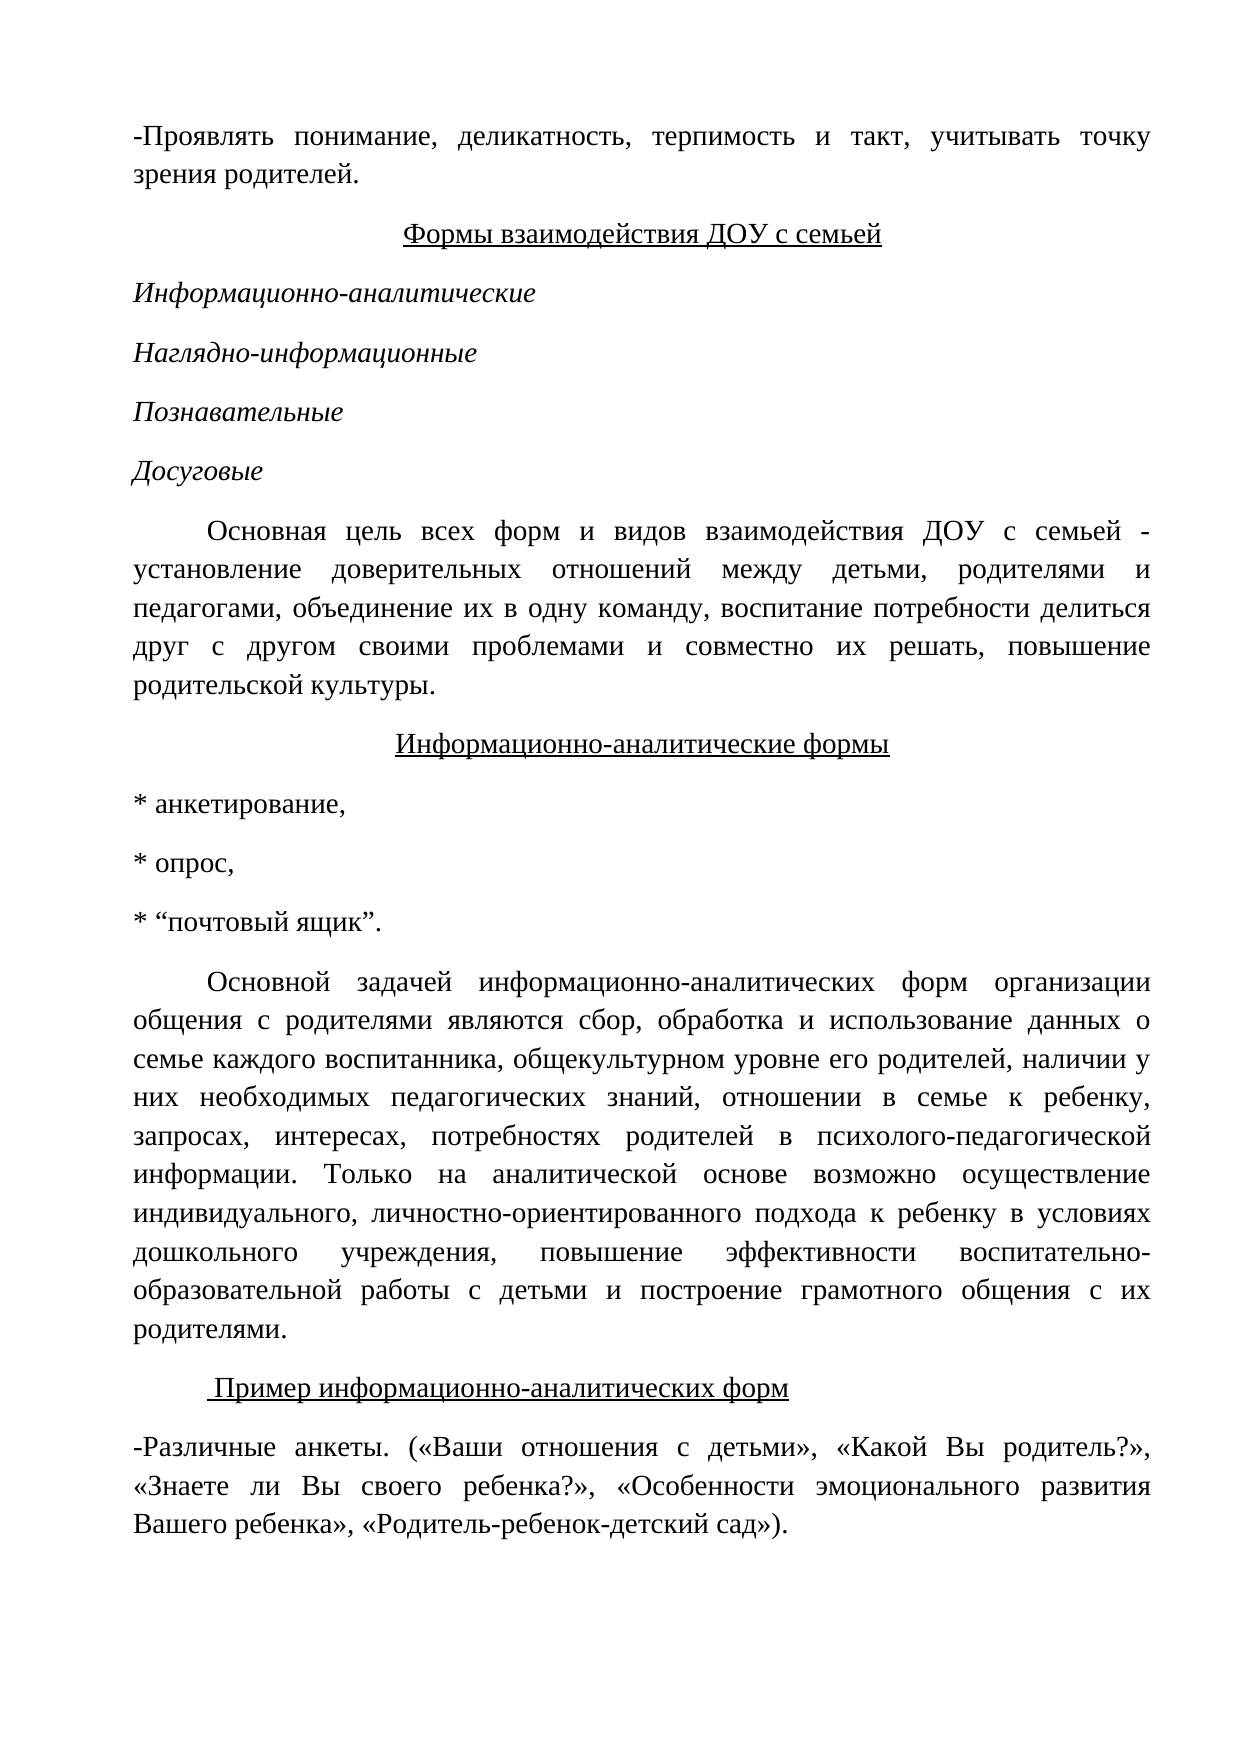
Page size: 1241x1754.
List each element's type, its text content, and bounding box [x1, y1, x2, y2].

text * опрос, [133, 845, 1152, 879]
text Основной задачей информационно-аналитических форм организации общения с родителями являются сбор, обработка и использование данных о семье каждого воспитанника, общекультурном уровне его родителей, наличии у них необходимых педагогических знаний, отношении в семье к ребенку, запросах, интересах, потребностях родителей в психолого-педагогической информации. Только на аналитической основе возможно осуществление индивидуального, личностно-ориентированного подхода к ребенку в условиях дошкольного учреждения, повышение эффективности воспитательно-образовательной работы с детьми и построение грамотного общения с их родителями. [133, 964, 1152, 1344]
text Информационно-аналитические формы [133, 726, 1152, 760]
text Информационно-аналитические [133, 275, 1152, 309]
text * анкетирование, [133, 786, 1152, 819]
text -Проявлять понимание, деликатность, терпимость и такт, учитывать точку зрения родителей. [133, 118, 1152, 190]
text Досуговые [133, 453, 1152, 487]
text Формы взаимодействия ДОУ с семьей [133, 216, 1152, 249]
text * “почтовый ящик”. [133, 904, 1152, 938]
text Основная цель всех форм и видов взаимодействия ДОУ с семьей - установление доверительных отношений между детьми, родителями и педагогами, объединение их в одну команду, воспитание потребности делиться друг с другом своими проблемами и совместно их решать, повышение родительской культуры. [133, 513, 1152, 701]
text Наглядно-информационные [133, 335, 1152, 368]
text Познавательные [133, 394, 1152, 428]
text -Различные анкеты. («Ваши отношения с детьми», «Какой Вы родитель?», «Знаете ли Вы своего ребенка?», «Особенности эмоционального развития Вашего ребенка», «Родитель-ребенок-детский сад»). [133, 1429, 1152, 1540]
text Пример информационно-аналитических форм [133, 1370, 1152, 1404]
